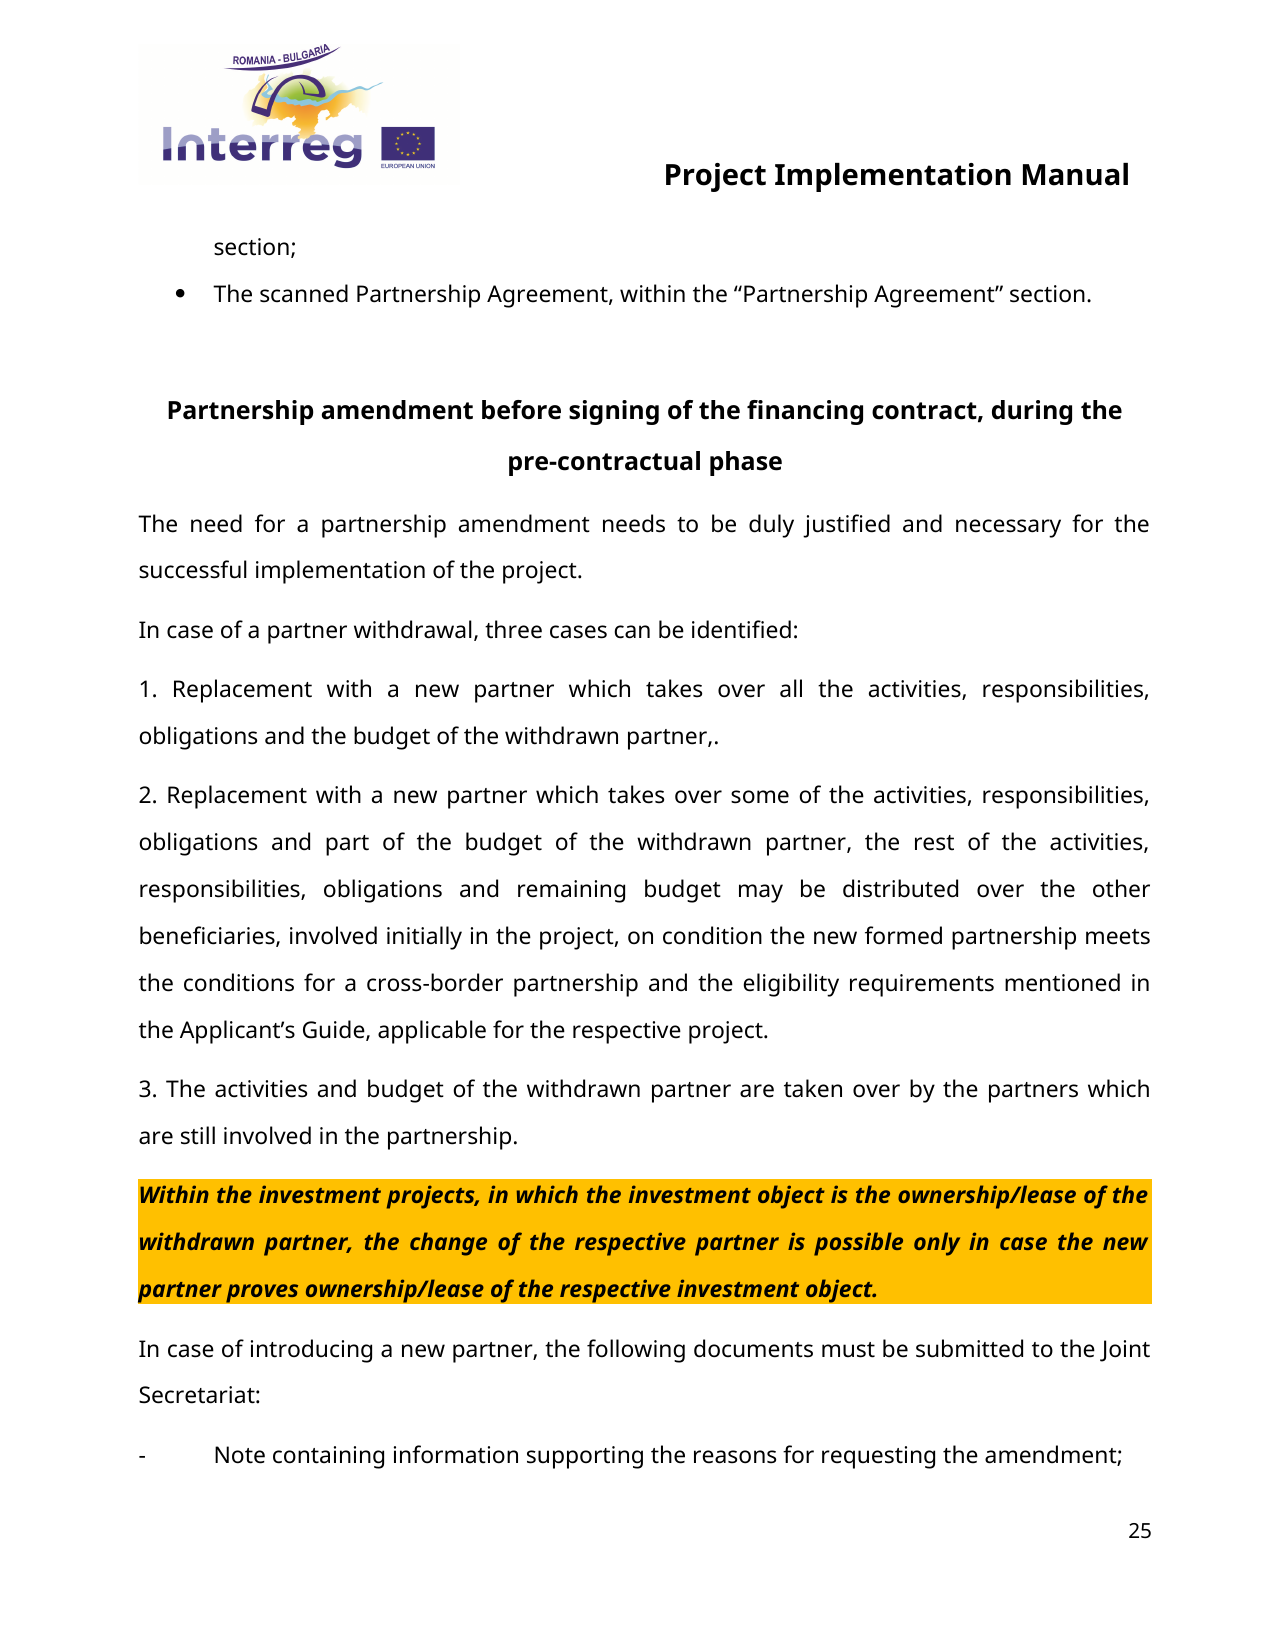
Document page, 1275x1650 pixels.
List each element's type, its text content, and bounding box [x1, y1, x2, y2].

text 3. The activities and budget of the withdrawn partner are taken over by the partners which are still involved in the partnership. [138, 1073, 1152, 1151]
picture [138, 44, 461, 185]
text Partnership amendment before signing of the financing contract, during the pre-contractual phase [138, 393, 1152, 478]
text - Note containing information supporting the reasons for requesting the amendment; [138, 1439, 1152, 1470]
text 2. Replacement with a new partner which takes over some of the activities, responsibilities, obligations and part of the budget of the withdrawn partner, the rest of the activities, responsibilities, obligations and remaining budget may be distributed over the other beneficiaries, involved initially in the project, on condition the new formed partnership meets the conditions for a cross-border partnership and the eligibility requirements mentioned in the Applicant’s Guide, applicable for the respective project. [138, 779, 1152, 1045]
text The need for a partnership amendment needs to be duly justified and necessary for the successful implementation of the project. [138, 507, 1152, 586]
text Within the investment projects, in which the investment object is the ownership/lease of the withdrawn partner, the change of the respective partner is possible only in case the new partner proves ownership/lease of the respective investment object. [138, 1179, 1152, 1304]
text 1. Replacement with a new partner which takes over all the activities, responsibilities, obligations and the budget of the withdrawn partner,. [138, 673, 1152, 751]
text In case of a partner withdrawal, three cases can be identified: [138, 614, 1152, 645]
text In case of introducing a new partner, the following documents must be submitted to the Joint Secretariat: [138, 1332, 1152, 1411]
list The scanned Partnership Agreement, within the “Partnership Agreement” section. [176, 278, 1152, 309]
